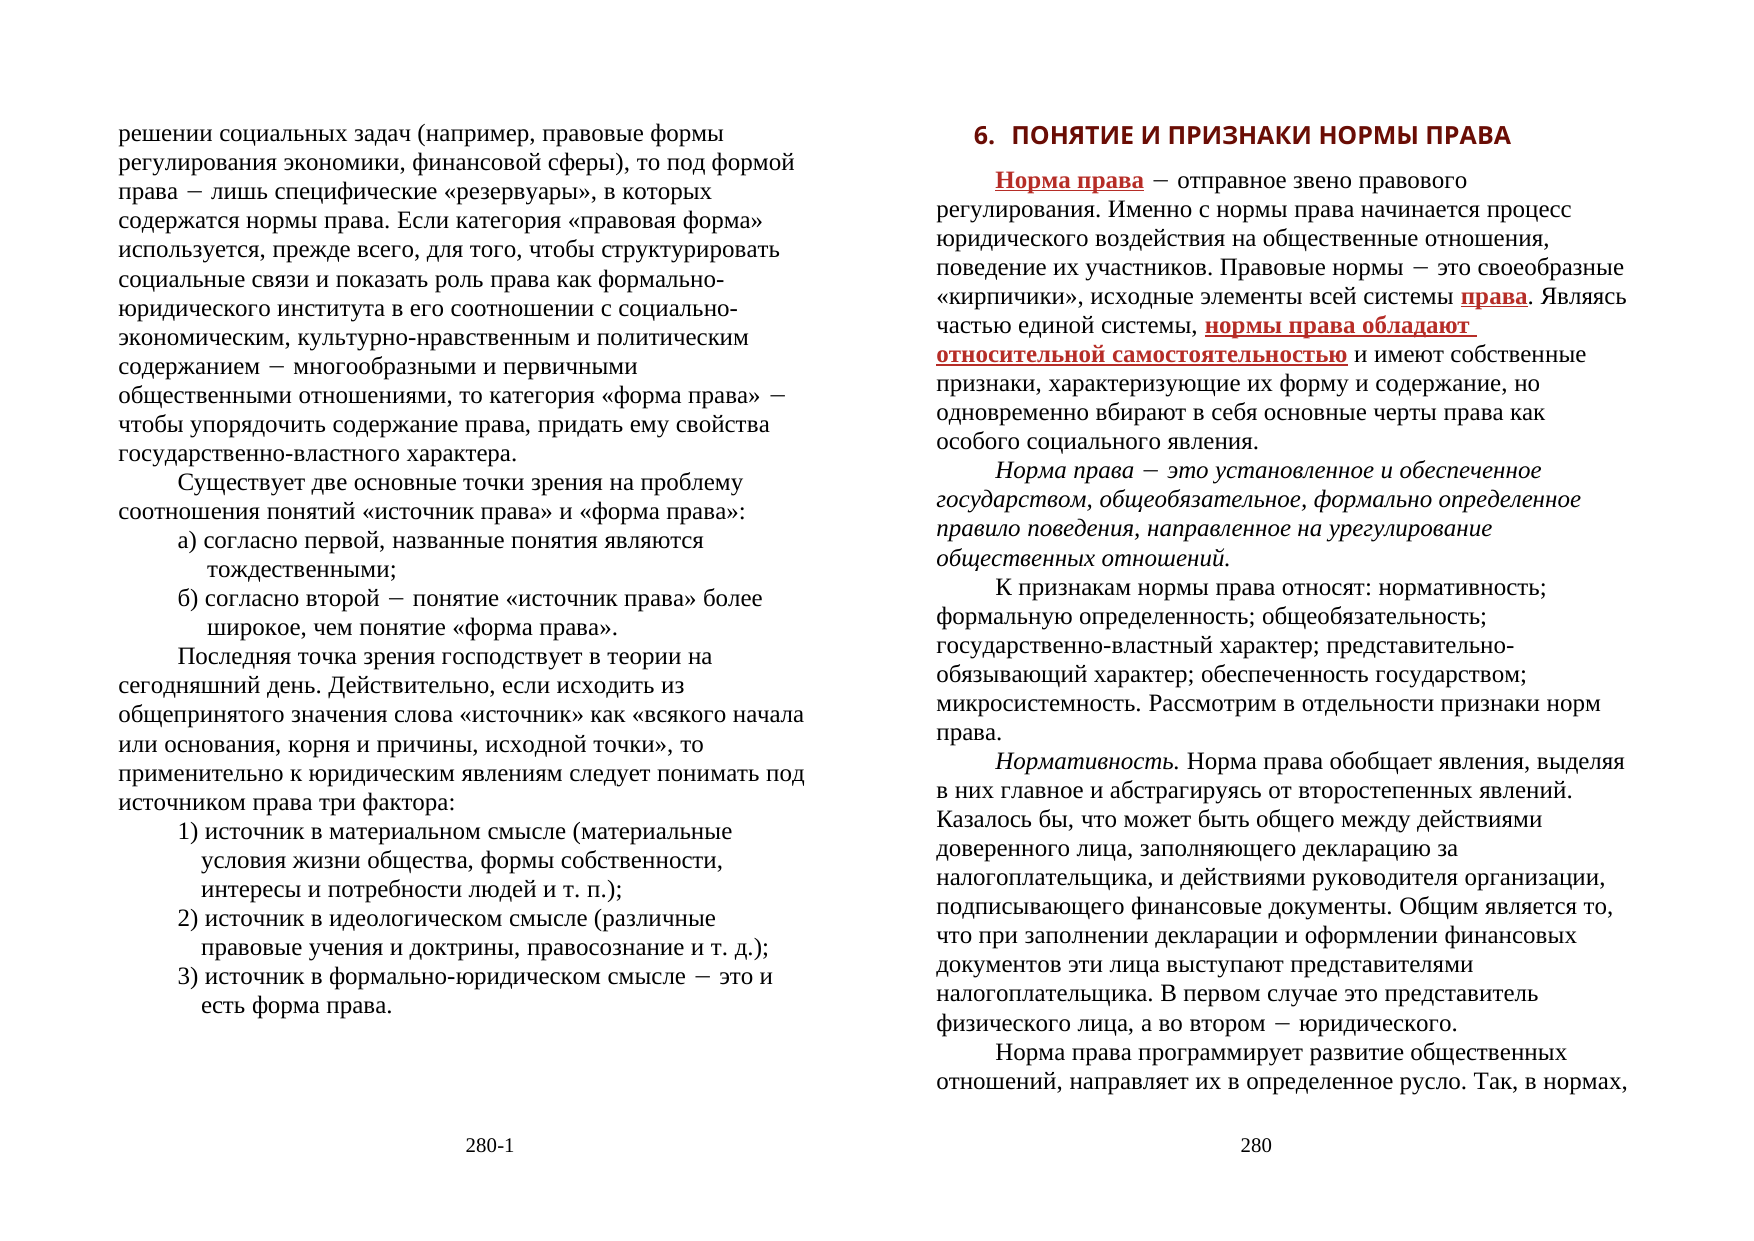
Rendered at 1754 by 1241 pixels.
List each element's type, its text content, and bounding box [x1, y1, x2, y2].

text Норма права  это установленное и обеспеченное государством, общеобязательное, формально определенное правило поведения, направленное на урегулирование общественных отношений. [936, 455, 1636, 571]
text 2) источник в идеологическом смысле (различные правовые учения и доктрины, правосознание и т. д.); [177, 903, 818, 961]
text Норма права  отправное звено правового регулирования. Именно с нормы права начинается процесс юридического воздействия на общественные отношения, поведение их участников. Правовые нормы  это своеобразные «кирпичики», исходные элементы всей системы права. Являясь частью единой системы, нормы права обладают относительной самостоятельностью и имеют собственные признаки, характеризующие их форму и содержание, но одновременно вбирают в себя основные черты права как особого социального явления. [936, 164, 1636, 455]
text Последняя точка зрения господствует в теории на сегодняшний день. Действительно, если исходить из общепринятого значения слова «источник» как «всякого начала или основания, корня и причины, исходной точки», то применительно к юридическим явлениям следует понимать под источником права три фактора: [118, 641, 818, 816]
text К признакам нормы права относят: нормативность; формальную определенность; общеобязательность; государственно-властный характер; представительно-обязывающий характер; обеспеченность государством; микросистемность. Рассмотрим в отдельности признаки норм права. [936, 571, 1636, 746]
text 1) источник в материальном смысле (материальные условия жизни общества, формы собственности, интересы и потребности людей и т. п.); [177, 816, 818, 903]
text Нормативность. Норма права обобщает явления, выделяя в них главное и абстрагируясь от второстепенных явлений. Казалось бы, что может быть общего между действиями доверенного лица, заполняющего декларацию за налогоплательщика, и действиями руководителя организации, подписывающего финансовые документы. Общим является то, что при заполнении декларации и оформлении финансовых документов эти лица выступают представителями налогоплательщика. В первом случае это представитель физического лица, а во втором  юридического. [936, 746, 1636, 1036]
text б) согласно второй  понятие «источник права» более широкое, чем понятие «форма права». [177, 583, 818, 641]
list Понятие и признаки нормы права [973, 118, 1636, 152]
text Существует две основные точки зрения на проблему соотношения понятий «источник права» и «форма права»: [118, 467, 818, 525]
text а) согласно первой, названные понятия являются тождественными; [177, 525, 818, 583]
text 3) источник в формально-юридическом смысле  это и есть форма права. [177, 961, 818, 1019]
